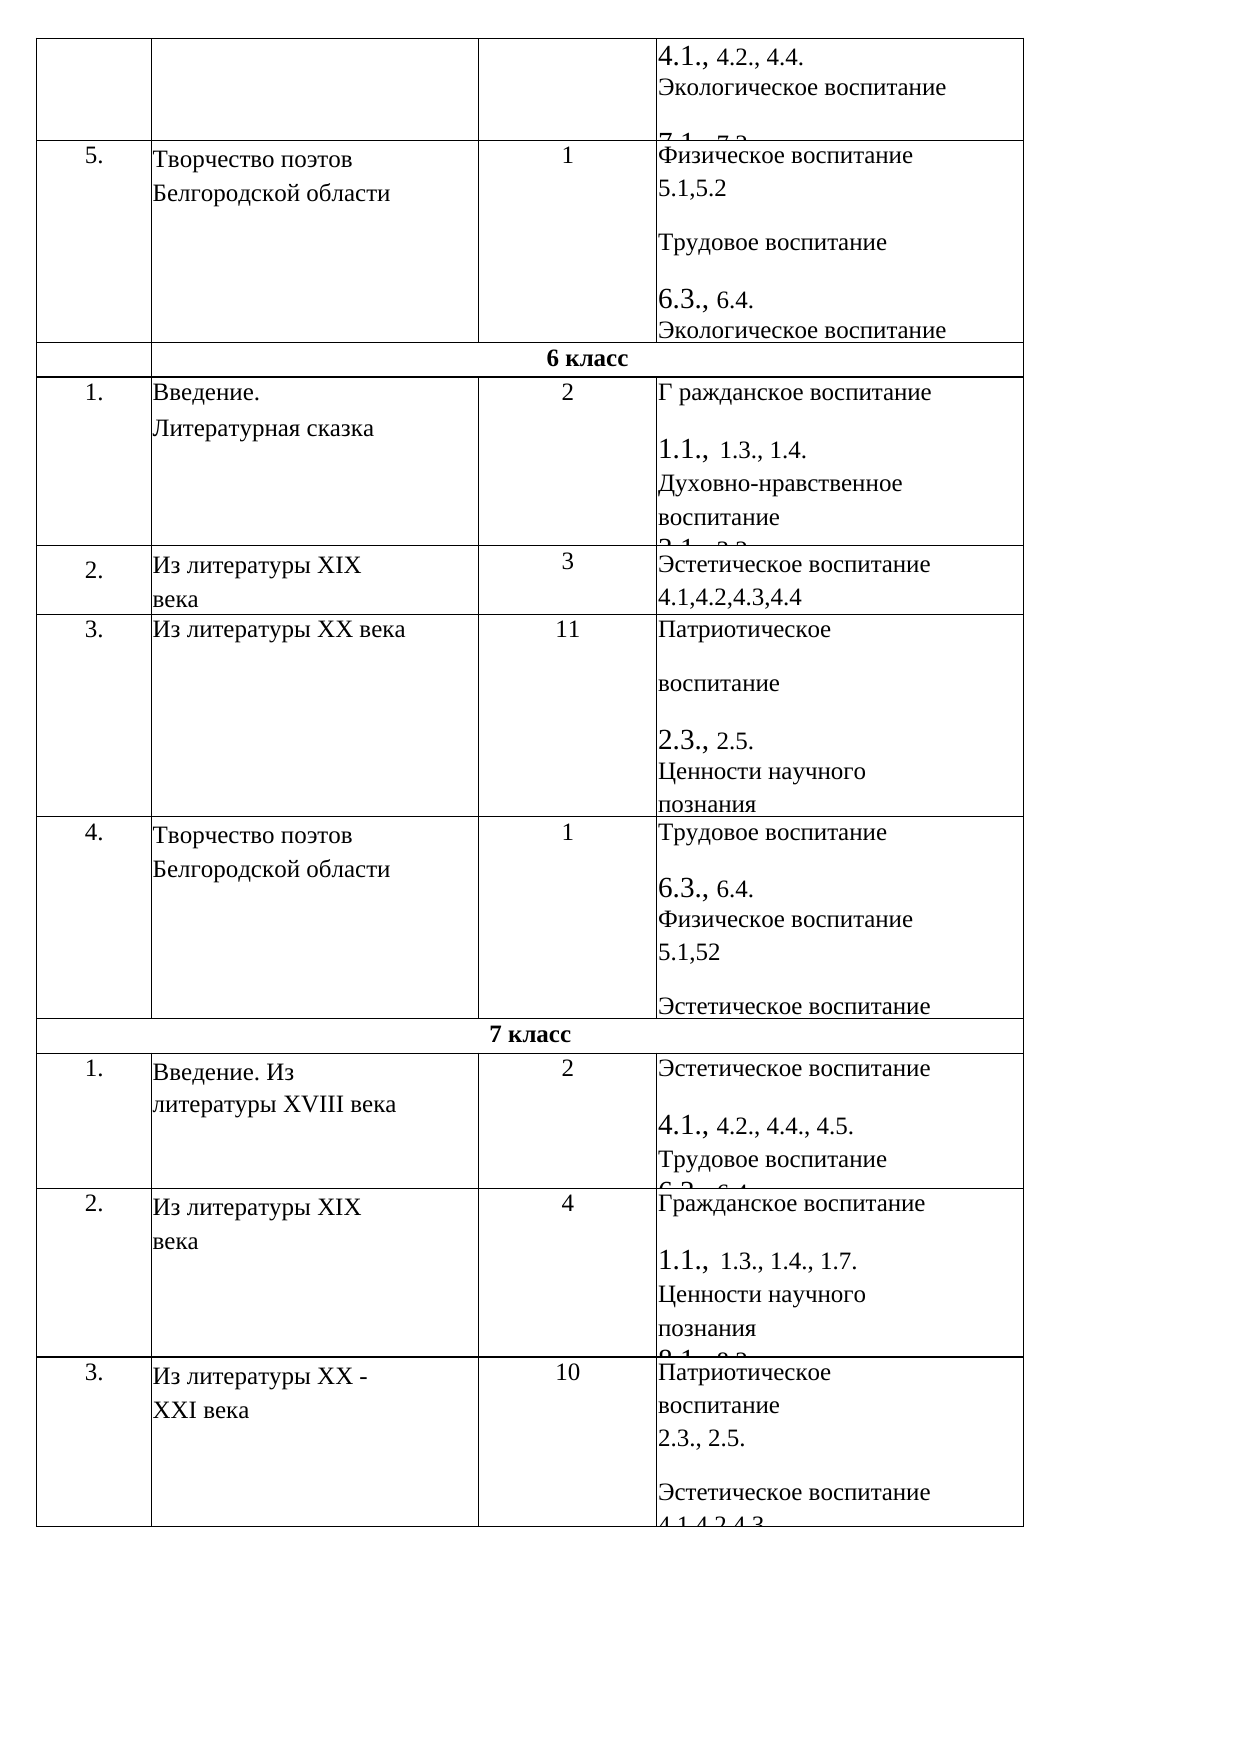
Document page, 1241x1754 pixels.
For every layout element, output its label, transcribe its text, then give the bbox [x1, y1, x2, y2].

table_cell Г ражданское воспитание 1.3., 1.4. Духовно-нравственное воспитание 3.2. [657, 378, 1023, 545]
table_cell 11 [479, 615, 656, 816]
table_cell Эстетическое воспитание 4.2., 4.4., 4.5. Трудовое воспитание 6.4. [657, 1054, 1023, 1187]
table_cell 3 [479, 546, 656, 613]
table_cell 1 [479, 141, 656, 342]
table_cell 4 [479, 1189, 656, 1356]
table_cell Эстетическое воспитание 4.1,4.2,4.3,4.4 [657, 546, 1023, 613]
table_cell Патриотическое воспитание 2.5. Ценности научного познания 8.2. [657, 615, 1023, 816]
table_cell Введение. Литературная сказка [152, 378, 478, 545]
table_cell 6 класс [152, 343, 1023, 376]
table_cell 3. [37, 1358, 151, 1526]
table_cell Трудовое воспитание 6.4. Физическое воспитание 5.1,52 Эстетическое воспитание 4.2., 4.5. [657, 817, 1023, 1018]
table_cell 2. [37, 1189, 151, 1356]
table_cell 7 класс [37, 1019, 1023, 1052]
table_cell 1. [37, 1054, 151, 1187]
table_cell Творчество поэтов Белгородской области [152, 141, 478, 342]
table_cell Творчество поэтов Белгородской области [152, 817, 478, 1018]
table_header [37, 39, 151, 139]
table_cell 4. [37, 817, 151, 1018]
table_cell Введение. Из литературы XVIII века [152, 1054, 478, 1187]
table_cell 2 [479, 378, 656, 545]
table_cell 1 [479, 817, 656, 1018]
table_cell Из литературы XIX века [152, 1189, 478, 1356]
table_cell 10 [479, 1358, 656, 1526]
table_cell 1. [37, 378, 151, 545]
table_cell 2 [479, 1054, 656, 1187]
table_header [479, 39, 656, 139]
table_cell Патриотическое воспитание 2.3., 2.5. Эстетическое воспитание 4.1,4.2,4.3 [657, 1358, 1023, 1526]
table_cell Гражданское воспитание 1.3., 1.4., 1.7. Ценности научного познания 8.2. [657, 1189, 1023, 1356]
table_cell Физическое воспитание 5.1,5.2 Трудовое воспитание 6.4. Экологическое воспитание 7.2. [657, 141, 1023, 342]
table_cell 3. [37, 615, 151, 816]
table_cell Из литературы XX - XXI века [152, 1358, 478, 1526]
table_cell Из литературы ХХ века [152, 615, 478, 816]
table_header [152, 39, 478, 139]
table_header 4.2., 4.4. Экологическое воспитание 7.2. [657, 39, 1023, 139]
table_cell 5. [37, 141, 151, 342]
table_cell 2. [37, 546, 151, 613]
table_cell Из литературы XIX века [152, 546, 478, 613]
table_cell [37, 343, 151, 376]
